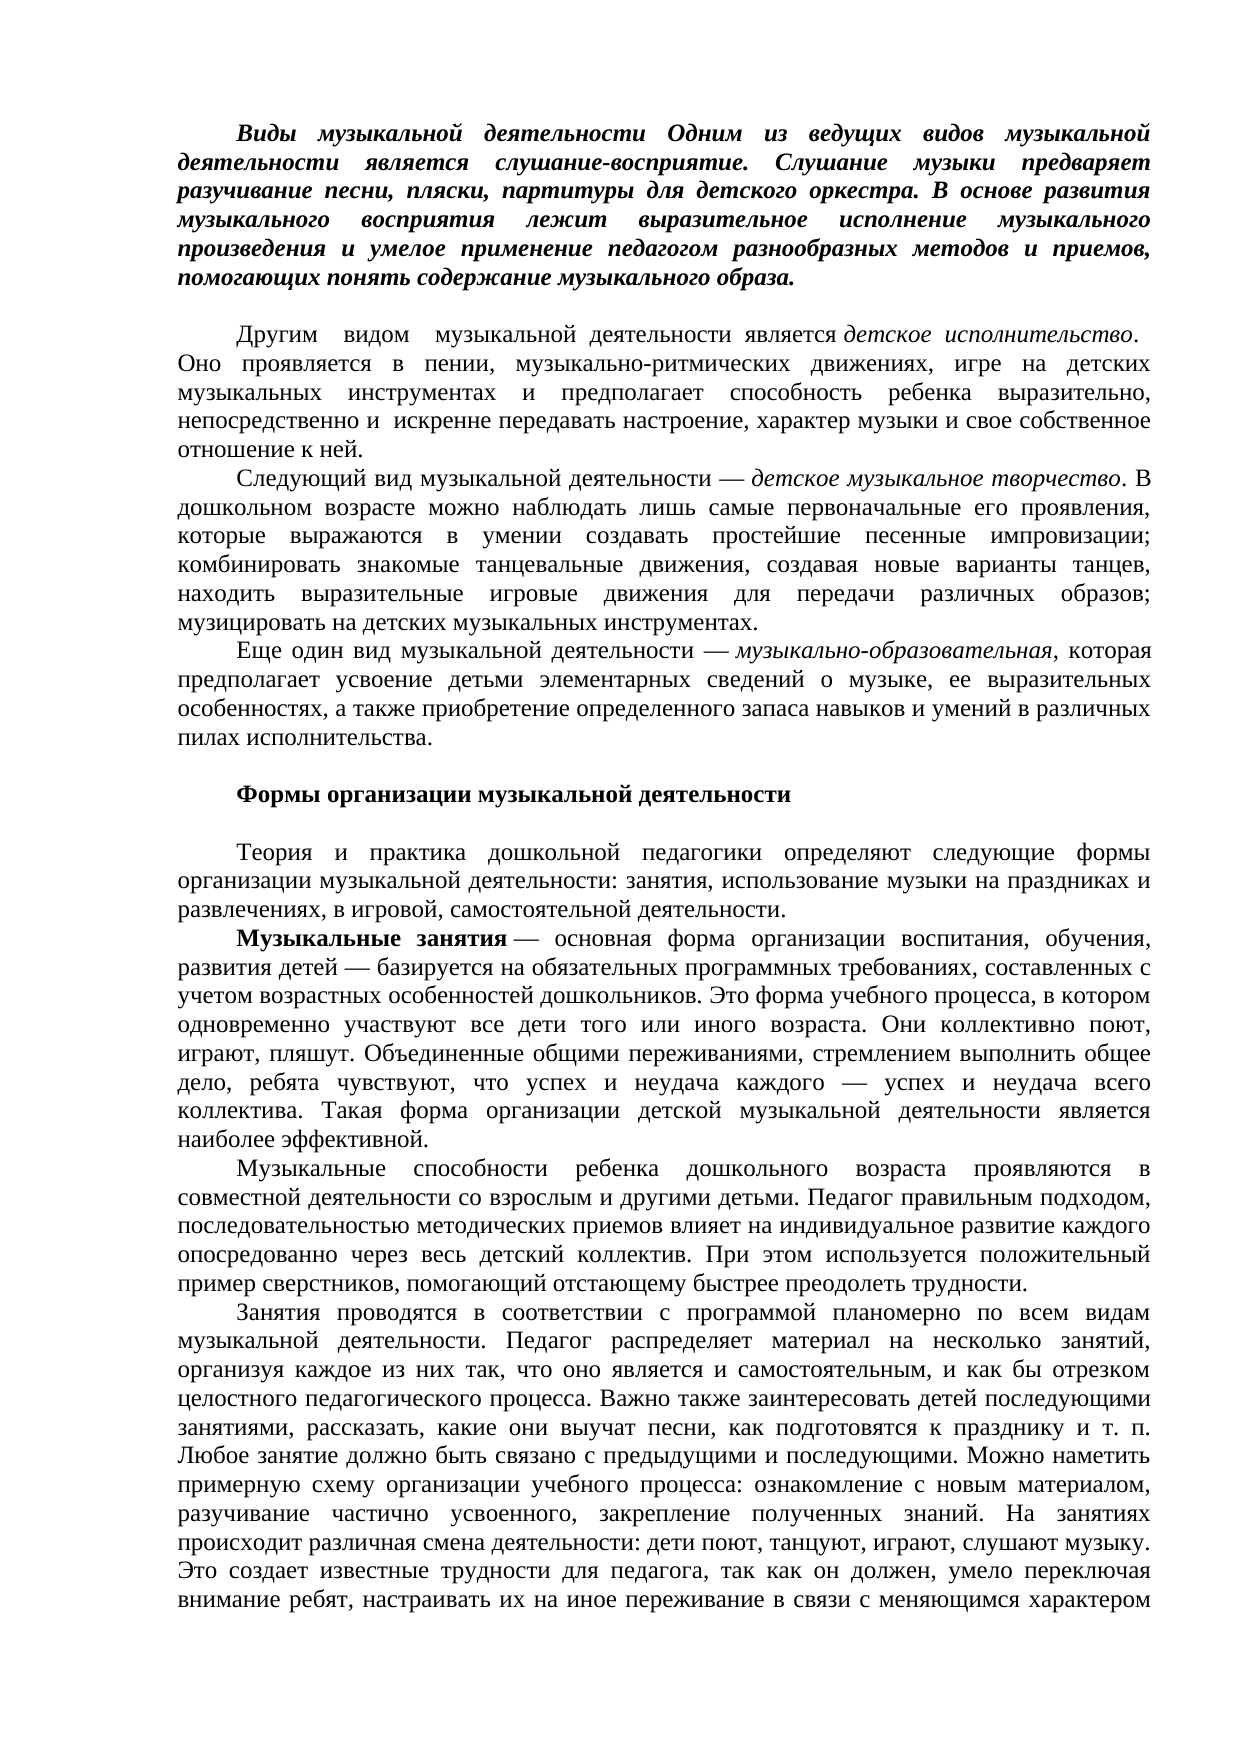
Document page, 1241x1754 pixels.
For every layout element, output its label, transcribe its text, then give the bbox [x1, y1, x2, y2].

text Еще один вид музыкальной деятельности — музыкально-образовательная, которая предполагает усвоение детьми элементарных сведений о музыке, ее выразительных особенностях, а также приобретение определенного запаса навыков и умений в различных пилах исполнительства. [177, 636, 1152, 751]
text Виды музыкальной деятельности Одним из ведущих видов музыкальной деятельности является слушание-восприятие. Слушание музыки предваряет разучивание песни, пляски, партитуры для детского оркестра. В основе развития музыкального восприятия лежит выразительное исполнение музыкального произведения и умелое применение педагогом разнообразных методов и приемов, помогающих понять содержание музыкального образа. [177, 118, 1152, 291]
text Другим видом музыкальной деятельности является детское исполнительство. Оно проявляется в пении, музыкально-ритмических движениях, игре на детских музыкальных инструментах и предполагает способность ребенка выразительно, непосредственно и искренне передавать настроение, характер музыки и свое собственное отношение к ней. [177, 319, 1152, 463]
text Формы организации музыкальной деятельности [177, 779, 1152, 808]
text Теория и практика дошкольной педагогики определяют следующие формы организации музыкальной деятельности: занятия, использование музыки на праздниках и развлечениях, в игровой, самостоятельной деятельности. [177, 837, 1152, 923]
text Музыкальные занятия — основная форма организации воспитания, обучения, развития детей — базируется на обязательных программных требованиях, составленных с учетом возрастных особенностей дошкольников. Это форма учебного процесса, в котором одновременно участвуют все дети того или иного возраста. Они коллективно поют, играют, пляшут. Объединенные общими переживаниями, стремлением выполнить общее дело, ребята чувствуют, что успех и неудача каждого — успех и неудача всего коллектива. Такая форма организации детской музыкальной деятельности является наиболее эффективной. [177, 923, 1152, 1153]
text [177, 1297, 1152, 1613]
text Следующий вид музыкальной деятельности — детское музыкальное творчество. В дошкольном возрасте можно наблюдать лишь самые первоначальные его проявления, которые выражаются в умении создавать простейшие песенные импровизации; комбинировать знакомые танцевальные движения, создавая новые варианты танцев, находить выразительные игровые движения для передачи различных образов; музицировать на детских музыкальных инструментах. [177, 463, 1152, 636]
text Музыкальные способности ребенка дошкольного возраста проявляются в совместной деятельности со взрослым и другими детьми. Педагог правильным подходом, последовательностью методических приемов влияет на индивидуальное развитие каждого опосредованно через весь детский коллектив. При этом используется положительный пример сверстников, помогающий отстающему быстрее преодолеть трудности. [177, 1153, 1152, 1297]
